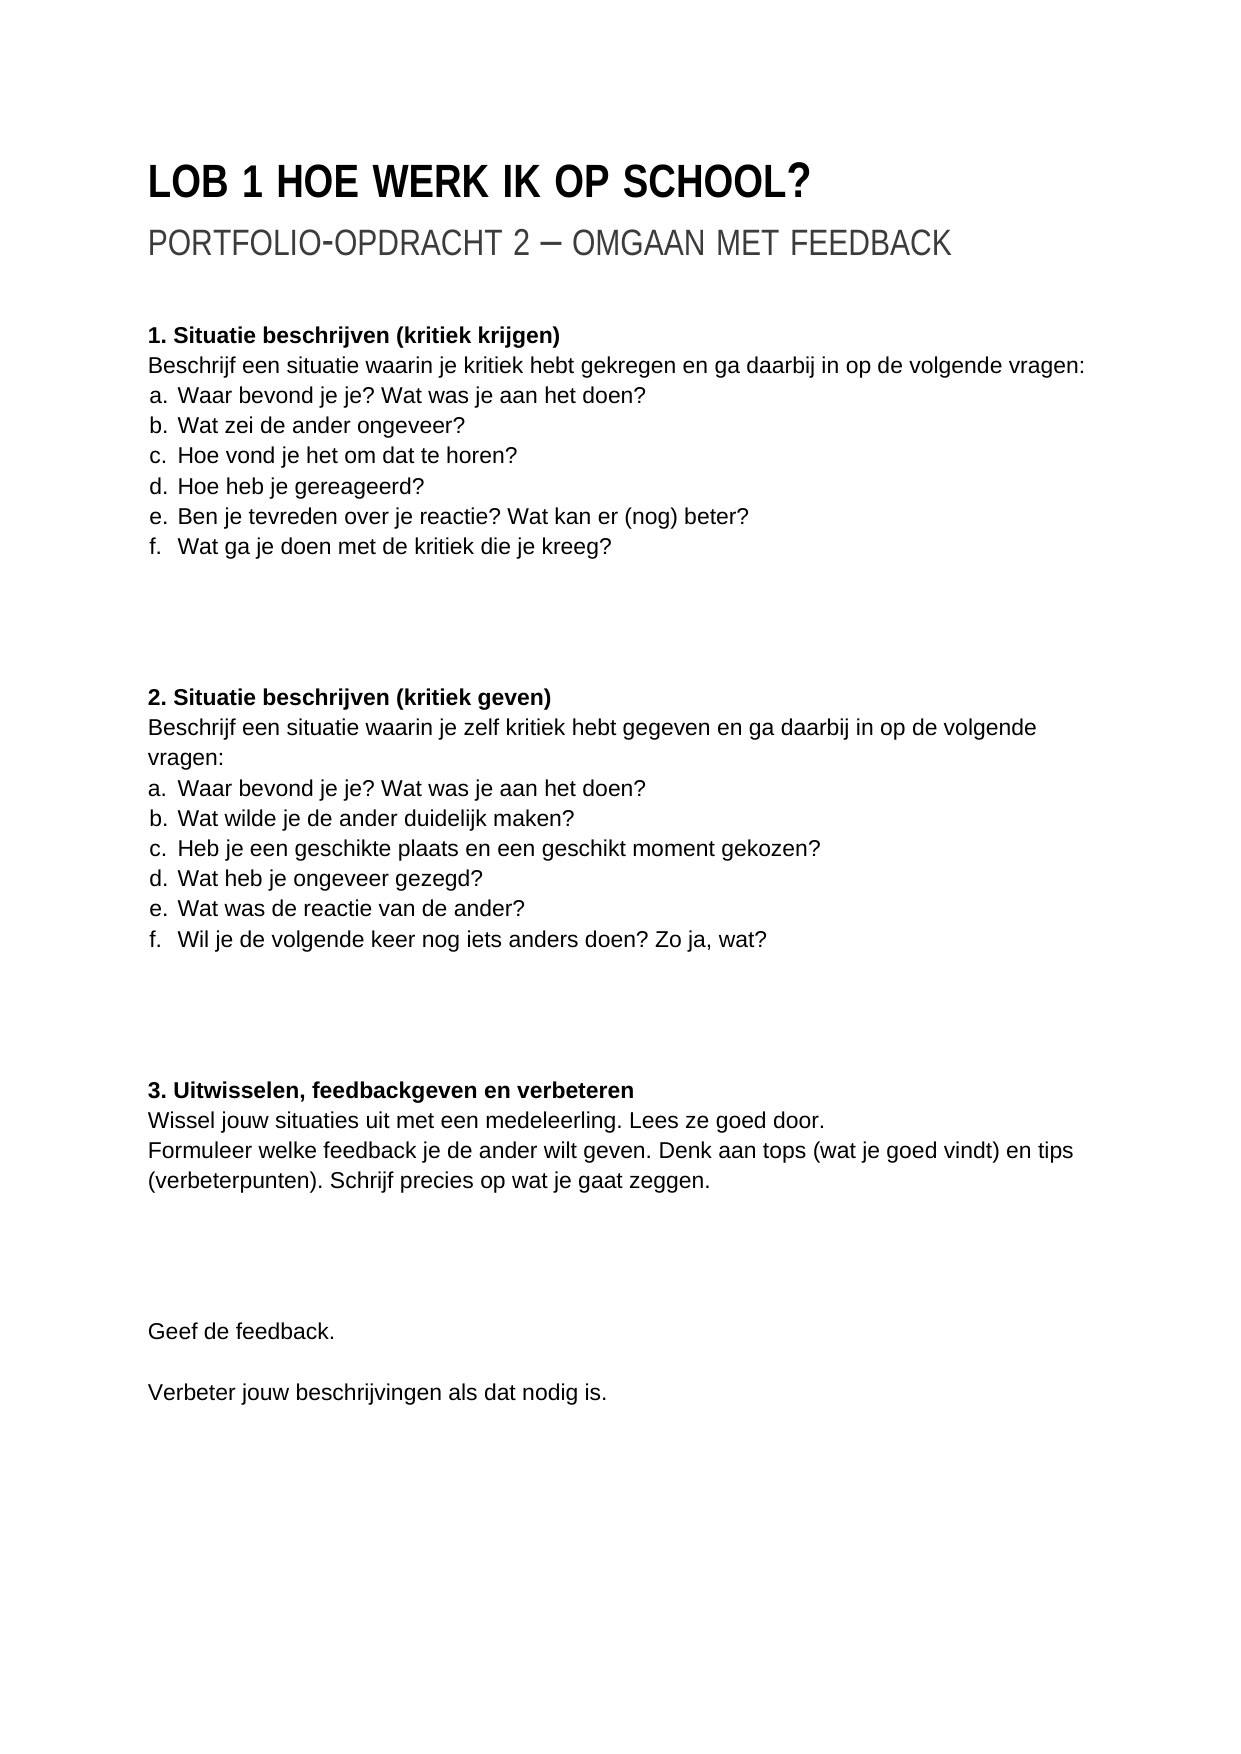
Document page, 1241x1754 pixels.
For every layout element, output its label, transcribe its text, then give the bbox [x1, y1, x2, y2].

list Wat was de reactie van de ander? [149, 895, 1097, 922]
text Wissel jouw situaties uit met een medeleerling. Lees ze goed door. [148, 1107, 1097, 1133]
text portfolio-opdracht 2 – omgaan met feedback [148, 212, 1097, 265]
list Waar bevond je je? Wat was je aan het doen? [149, 382, 1097, 408]
text Beschrijf een situatie waarin je zelf kritiek hebt gegeven en ga daarbij in op de volgende vragen: [148, 714, 1097, 771]
subtitle 2. Situatie beschrijven (kritiek geven) [148, 684, 1093, 710]
list Wil je de volgende keer nog iets anders doen? Zo ja, wat? [149, 926, 1097, 952]
list Waar bevond je je? Wat was je aan het doen? [148, 774, 1097, 801]
list Heb je een geschikte plaats en een geschikt moment gekozen? [149, 835, 1097, 861]
text Beschrijf een situatie waarin je kritiek hebt gekregen en ga daarbij in op de volgende vragen: [148, 352, 1097, 378]
text Geef de feedback. [148, 1318, 1097, 1344]
list Hoe heb je gereageerd? [149, 473, 1097, 499]
list Ben je tevreden over je reactie? Wat kan er (nog) beter? [149, 503, 1097, 529]
subtitle lob 1 hoe werk ik op school? [148, 148, 1093, 210]
list Wat zei de ander ongeveer? [149, 412, 1097, 438]
list Wat ga je doen met de kritiek die je kreeg? [149, 533, 1097, 559]
text Formuleer welke feedback je de ander wilt geven. Denk aan tops (wat je goed vindt) en tips (verbeterpunten). Schrijf precies op wat je gaat zeggen. [148, 1137, 1097, 1193]
subtitle 1. Situatie beschrijven (kritiek krijgen) [148, 322, 1093, 348]
list Wat heb je ongeveer gezegd? [149, 865, 1097, 892]
list Wat wilde je de ander duidelijk maken? [149, 805, 1097, 831]
list Hoe vond je het om dat te horen? [149, 442, 1097, 469]
subtitle Verbeter jouw beschrijvingen als dat nodig is. [148, 1378, 1093, 1405]
subtitle 3. Uitwisselen, feedbackgeven en verbeteren [148, 1077, 1093, 1103]
